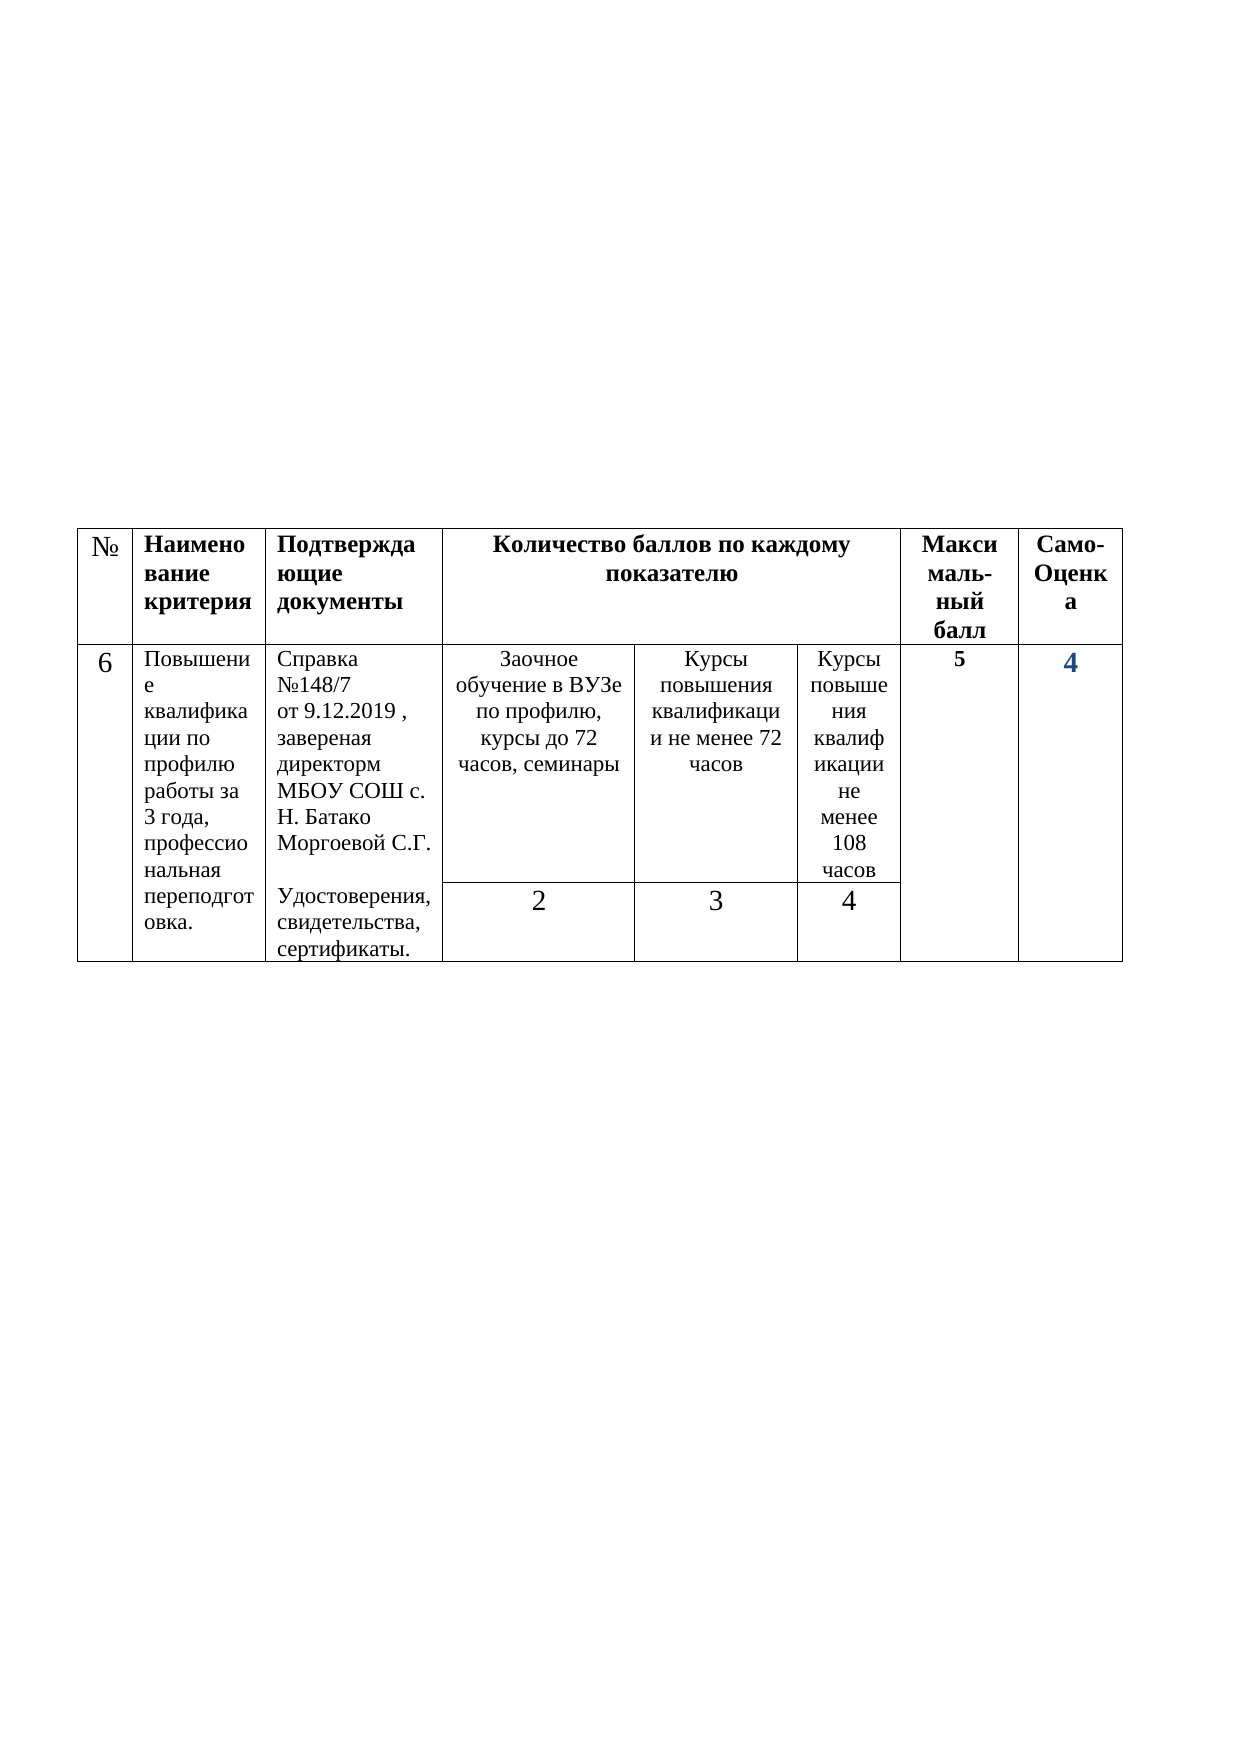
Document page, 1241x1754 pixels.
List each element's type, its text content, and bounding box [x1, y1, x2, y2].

table_cell 3 [635, 883, 797, 961]
table_cell 4 [798, 883, 900, 961]
table_cell 4 [1019, 645, 1122, 961]
table_header Макси маль-ный балл [901, 529, 1018, 644]
table_cell 2 [443, 883, 634, 961]
table_cell 6 [78, 645, 132, 961]
table_header Подтверждающие документы [266, 529, 442, 644]
table_cell Курсы повышения квалификации не менее 72 часов [635, 645, 797, 882]
table_header Наименование критерия [133, 529, 265, 644]
table_cell 5 [901, 645, 1018, 961]
table_cell Повышение квалификации по профилю работы за 3 года, профессиональная переподготовка. [133, 645, 265, 961]
table_header № [78, 529, 132, 644]
table_header Само- Оценка [1019, 529, 1122, 644]
table_cell Курсы повышения квалификации не менее 108 часов [798, 645, 900, 882]
table_header Количество баллов по каждому показателю [443, 529, 900, 644]
table_cell Справка №148/7 от 9.12.2019 , завереная директорм МБОУ СОШ с. Н. Батако Моргоевой С.Г. Удостоверения, свидетельства, сертификаты. [266, 645, 442, 961]
table_cell Заочное обучение в ВУЗе по профилю, курсы до 72 часов, семинары [443, 645, 634, 882]
